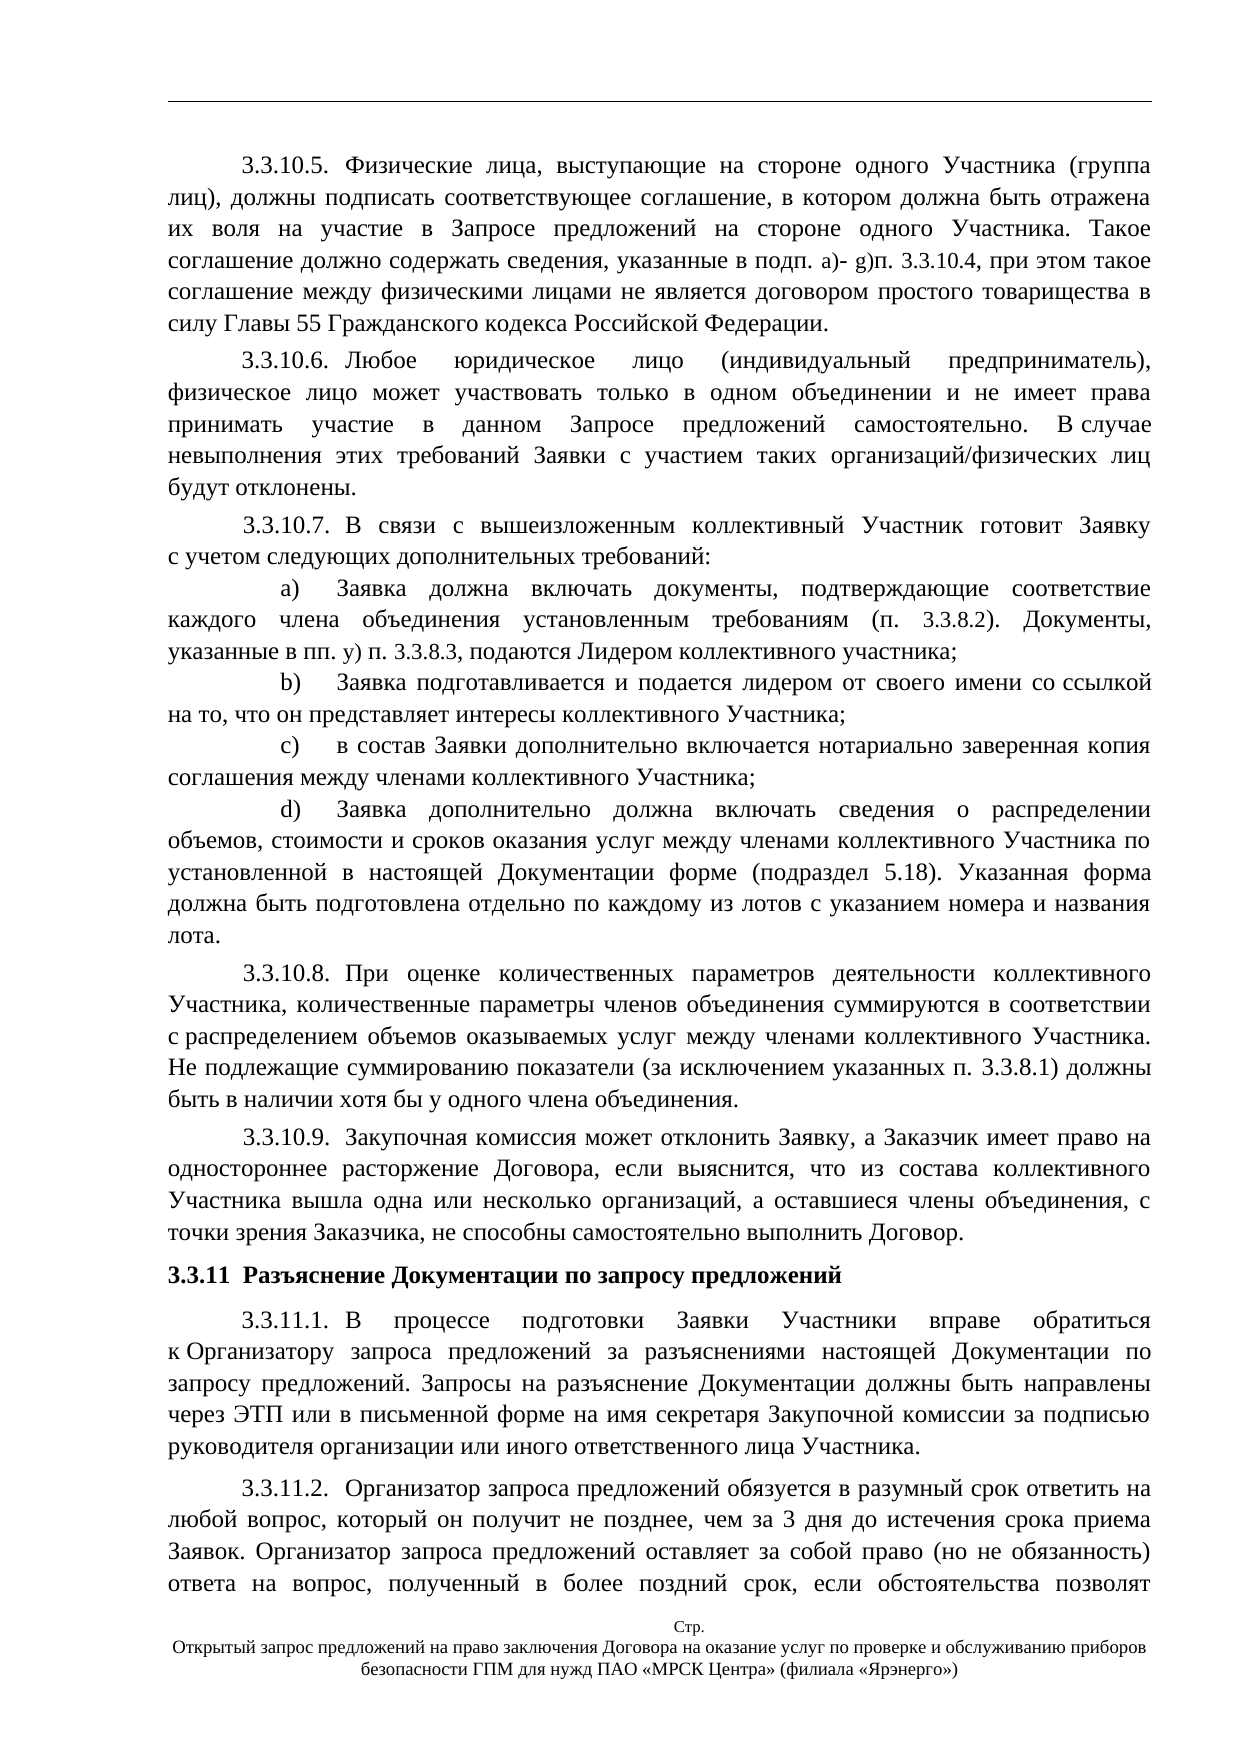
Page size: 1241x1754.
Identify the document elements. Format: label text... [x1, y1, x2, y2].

list При оценке количественных параметров деятельности коллективного Участника, количественные параметры членов объединения суммируются в соответствии с распределением объемов оказываемых услуг между членами коллективного Участника. Не подлежащие суммированию показатели (за исключением указанных п. 3.3.8.1) должны быть в наличии хотя бы у одного члена объединения. [168, 958, 1152, 1113]
subtitle Разъяснение Документации по запросу предложений [168, 1261, 1152, 1289]
list Закупочная комиссия может отклонить Заявку, а Заказчик имеет право на одностороннее расторжение Договора, если выяснится, что из состава коллективного Участника вышла одна или несколько организаций, а оставшиеся члены объединения, с точки зрения Заказчика, не способны самостоятельно выполнить Договор. [168, 1122, 1152, 1245]
list Заявка дополнительно должна включать сведения о распределении объемов, стоимости и сроков оказания услуг между членами коллективного Участника по установленной в настоящей Документации форме (подраздел 5.18). Указанная форма должна быть подготовлена отдельно по каждому из лотов с указанием номера и названия лота. [168, 794, 1152, 949]
list В процессе подготовки Заявки Участники вправе обратиться к Организатору запроса предложений за разъяснениями настоящей Документации по запросу предложений. Запросы на разъяснение Документации должны быть направлены через ЭТП или в письменной форме на имя секретаря Закупочной комиссии за подписью руководителя организации или иного ответственного лица Участника. [168, 1305, 1152, 1460]
list Заявка подготавливается и подается лидером от своего имени со ссылкой на то, что он представляет интересы коллективного Участника; [168, 667, 1152, 728]
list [168, 1473, 1152, 1596]
list Физические лица, выступающие на стороне одного Участника (группа лиц), должны подписать соответствующее соглашение, в котором должна быть отражена их воля на участие в Запросе предложений на стороне одного Участника. Такое соглашение должно содержать сведения, указанные в подп. a)- g)п. 3.3.10.4, при этом такое соглашение между физическими лицами не является договором простого товарищества в силу Главы 55 Гражданского кодекса Российской Федерации. [168, 150, 1152, 337]
list Любое юридическое лицо (индивидуальный предприниматель), физическое лицо может участвовать только в одном объединении и не имеет права принимать участие в данном Запросе предложений самостоятельно. В случае невыполнения этих требований Заявки с участием таких организаций/физических лиц будут отклонены. [168, 346, 1152, 501]
list в состав Заявки дополнительно включается нотариально заверенная копия соглашения между членами коллективного Участника; [168, 731, 1152, 791]
list Заявка должна включать документы, подтверждающие соответствие каждого члена объединения установленным требованиям (п. 3.3.8.2). Документы, указанные в пп. у) п. 3.3.8.3, подаются Лидером коллективного участника; [168, 573, 1152, 665]
list В связи с вышеизложенным коллективный Участник готовит Заявку с учетом следующих дополнительных требований: [168, 510, 1152, 570]
